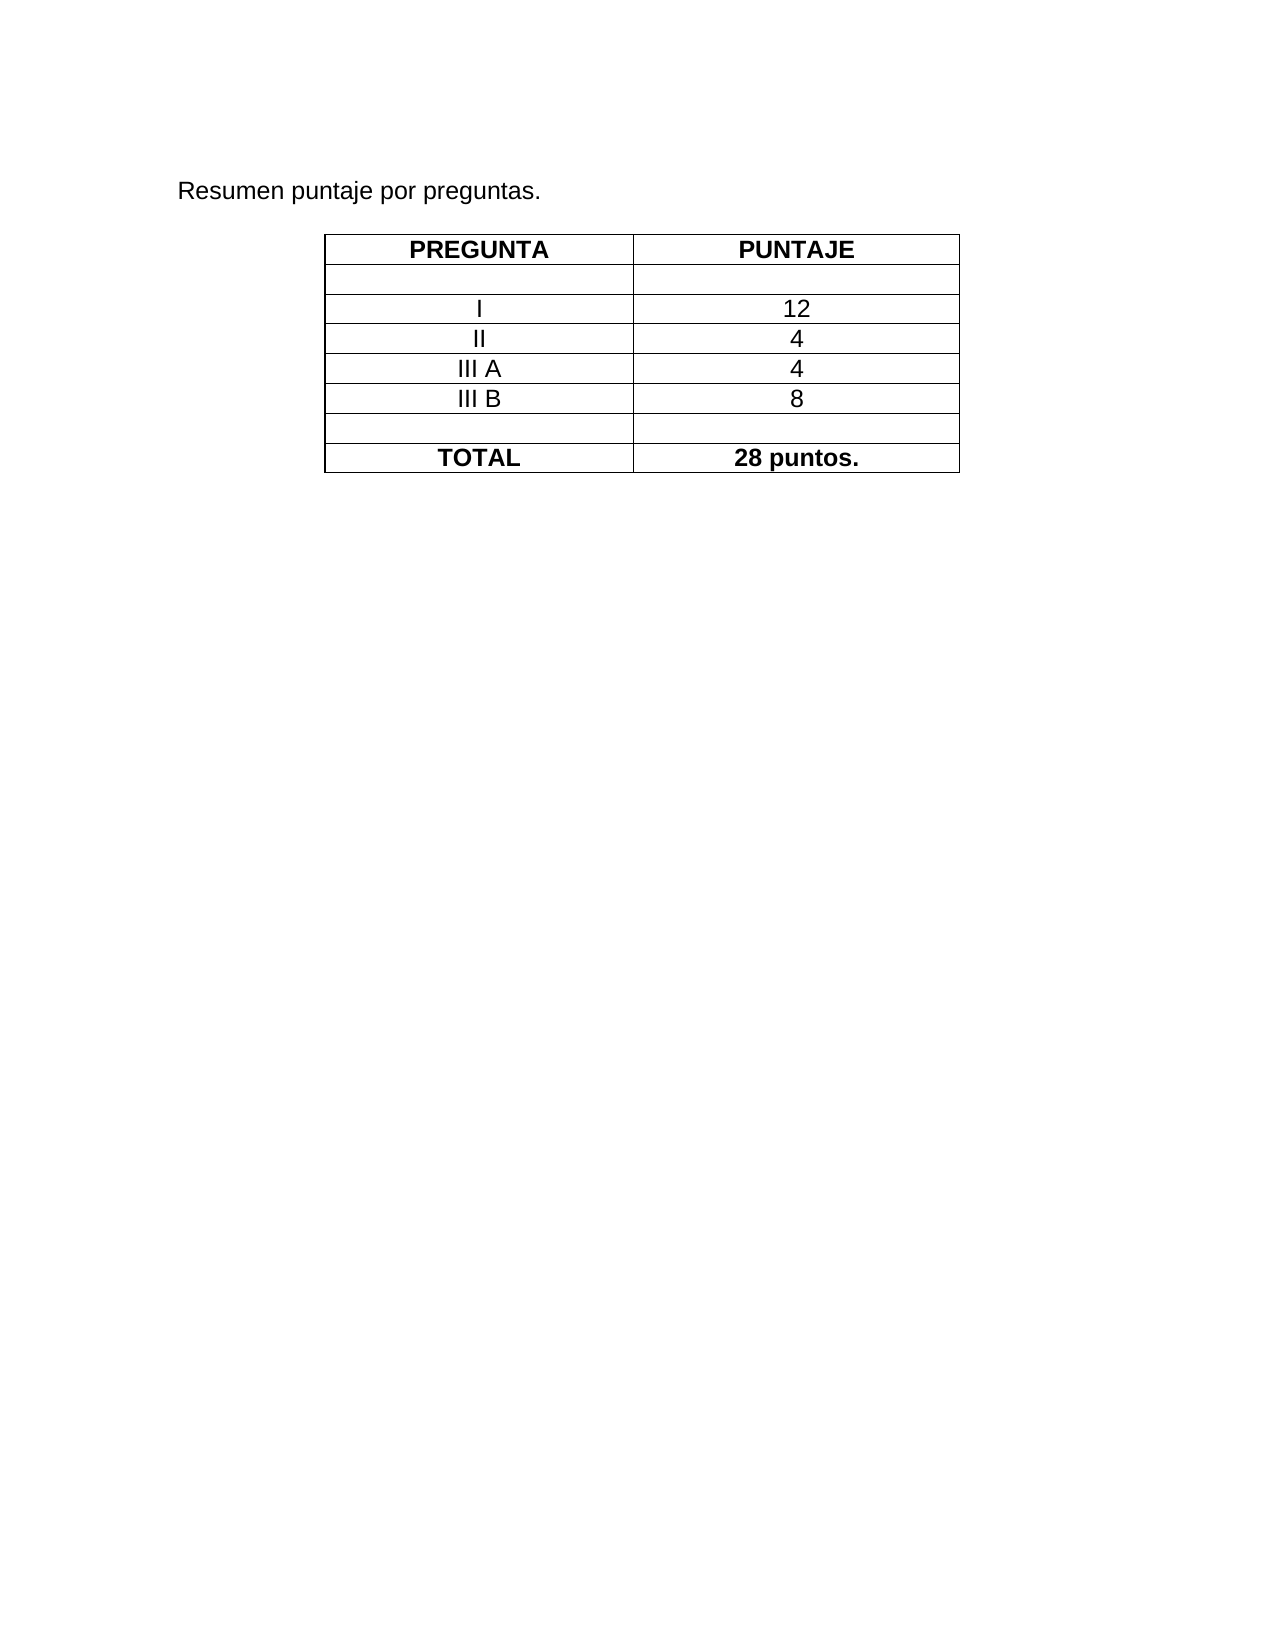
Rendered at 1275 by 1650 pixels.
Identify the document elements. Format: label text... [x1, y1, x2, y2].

table_cell II [326, 324, 633, 353]
table_cell III A [326, 354, 633, 383]
table_cell I [326, 295, 633, 323]
table_cell 12 [634, 295, 959, 323]
table_cell [634, 414, 959, 442]
table_cell TOTAL [326, 444, 633, 472]
table_header PUNTAJE [634, 235, 959, 264]
table_cell 4 [634, 354, 959, 383]
table_cell 4 [634, 324, 959, 353]
table_cell [634, 265, 959, 293]
table_cell [326, 265, 633, 293]
text Resumen puntaje por preguntas. [177, 176, 1098, 205]
table_header PREGUNTA [326, 235, 633, 264]
table_cell 28 puntos. [634, 444, 959, 472]
table_cell 8 [634, 384, 959, 413]
table_cell III B [326, 384, 633, 413]
table_cell [326, 414, 633, 442]
